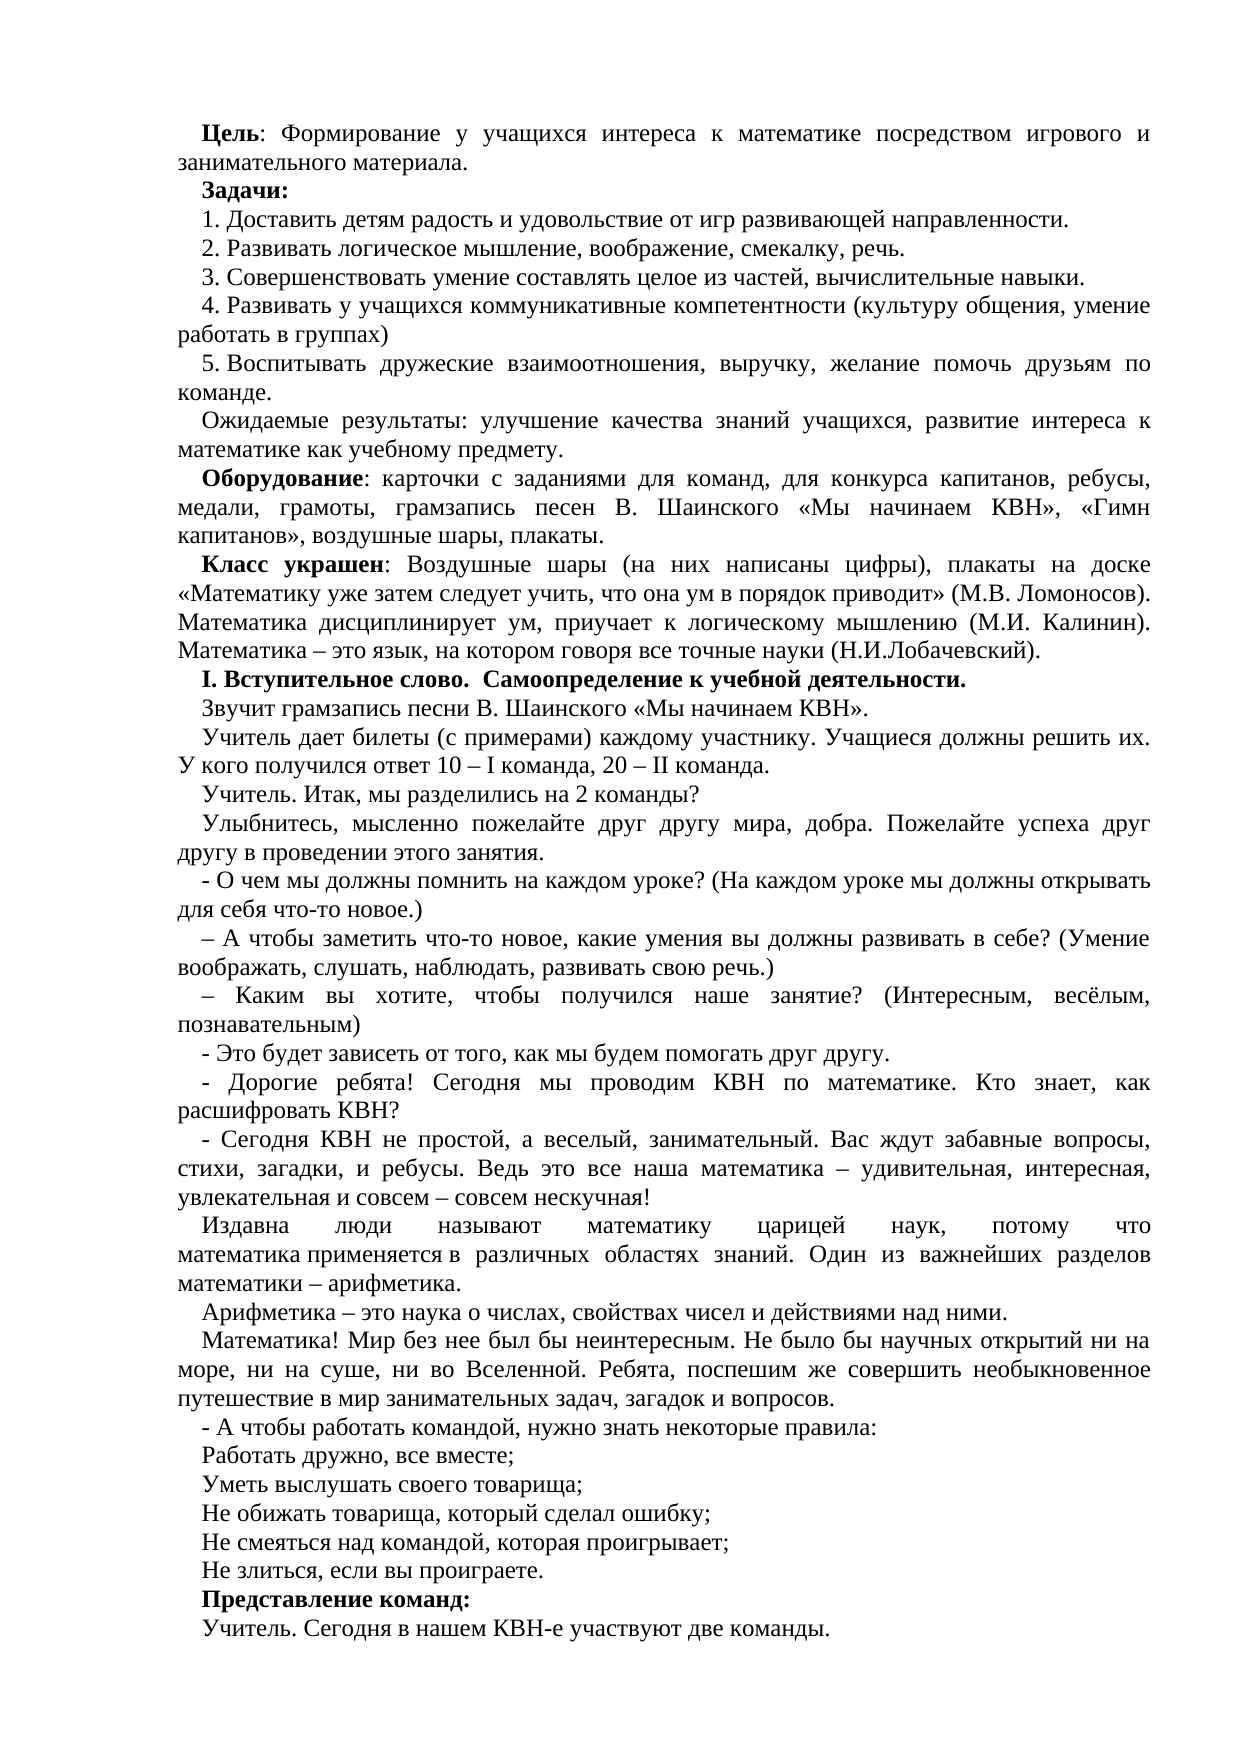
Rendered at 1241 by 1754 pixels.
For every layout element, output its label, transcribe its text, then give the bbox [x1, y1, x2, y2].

text - О чем мы должны помнить на каждом уроке? (На каждом уроке мы должны открывать для себя что-то новое.) [177, 866, 1152, 923]
text Учитель дает билеты (с примерами) каждому участнику. Учащиеся должны решить их. У кого получился ответ 10 – I команда, 20 – II команда. [177, 722, 1152, 779]
text - А чтобы работать командой, нужно знать некоторые правила: [177, 1412, 1152, 1441]
text Представление команд: [177, 1584, 1152, 1613]
text 5. Воспитывать дружеские взаимоотношения, выручку, желание помочь друзьям по команде. [177, 348, 1152, 406]
text Не обижать товарища, который сделал ошибку; [177, 1498, 1152, 1527]
text Класс украшен: Воздушные шары (на них написаны цифры), плакаты на доске «Математику уже затем следует учить, что она ум в порядок приводит» (М.В. Ломоносов). Математика дисциплинирует ум, приучает к логическому мышлению (М.И. Калинин). Математика – это язык, на котором говоря все точные науки (Н.И.Лобачевский). [177, 549, 1152, 664]
text Не злиться, если вы проиграете. [177, 1556, 1152, 1584]
text Математика! Мир без нее был бы неинтересным. Не было бы научных открытий ни на море, ни на суше, ни во Вселенной. Ребята, поспешим же совершить необыкновенное путешествие в мир занимательных задач, загадок и вопросов. [177, 1326, 1152, 1412]
text Задачи: [177, 176, 1152, 204]
text 3. Совершенствовать умение составлять целое из частей, вычислительные навыки. [177, 262, 1152, 291]
text Цель: Формирование у учащихся интереса к математике посредством игрового и занимательного материала. [177, 118, 1152, 176]
text Оборудование: карточки с заданиями для команд, для конкурса капитанов, ребусы, медали, грамоты, грамзапись песен В. Шаинского «Мы начинаем КВН», «Гимн капитанов», воздушные шары, плакаты. [177, 463, 1152, 549]
text – А чтобы заметить что-то новое, какие умения вы должны развивать в себе? (Умение воображать, слушать, наблюдать, развивать свою речь.) [177, 923, 1152, 981]
text Учитель. Итак, мы разделились на 2 команды? [177, 779, 1152, 808]
text - Дорогие ребята! Сегодня мы проводим КВН по математике. Кто знает, как расшифровать КВН? [177, 1067, 1152, 1124]
text Арифметика – это наука о числах, свойствах чисел и действиями над ними. [177, 1297, 1152, 1326]
text 4. Развивать у учащихся коммуникативные компетентности (культуру общения, умение работать в группах) [177, 291, 1152, 348]
text 2. Развивать логическое мышление, воображение, смекалку, речь. [177, 233, 1152, 262]
text Ожидаемые результаты: улучшение качества знаний учащихся, развитие интереса к математике как учебному предмету. [177, 406, 1152, 463]
text Учитель. Сегодня в нашем КВН-е участвуют две команды. [177, 1613, 1152, 1642]
text – Каким вы хотите, чтобы получился наше занятие? (Интересным, весёлым, познавательным) [177, 981, 1152, 1038]
text Издавна люди называют математику царицей наук, потому что математика применяется в различных областях знаний. Один из важнейших разделов математики – арифметика. [177, 1211, 1152, 1297]
text 1. Доставить детям радость и удовольствие от игр развивающей направленности. [177, 204, 1152, 233]
text Уметь выслушать своего товарища; [177, 1469, 1152, 1498]
text - Это будет зависеть от того, как мы будем помогать друг другу. [177, 1038, 1152, 1067]
text - Сегодня КВН не простой, а веселый, занимательный. Вас ждут забавные вопросы, стихи, загадки, и ребусы. Ведь это все наша математика – удивительная, интересная, увлекательная и совсем – совсем нескучная! [177, 1124, 1152, 1211]
text Улыбнитесь, мысленно пожелайте друг другу мира, добра. Пожелайте успеха друг другу в проведении этого занятия. [177, 808, 1152, 866]
text Работать дружно, все вместе; [177, 1441, 1152, 1469]
text Не смеяться над командой, которая проигрывает; [177, 1527, 1152, 1556]
text I. Вступительное слово. Самоопределение к учебной деятельности. [177, 664, 1152, 693]
text Звучит грамзапись песни В. Шаинского «Мы начинаем КВН». [177, 693, 1152, 722]
